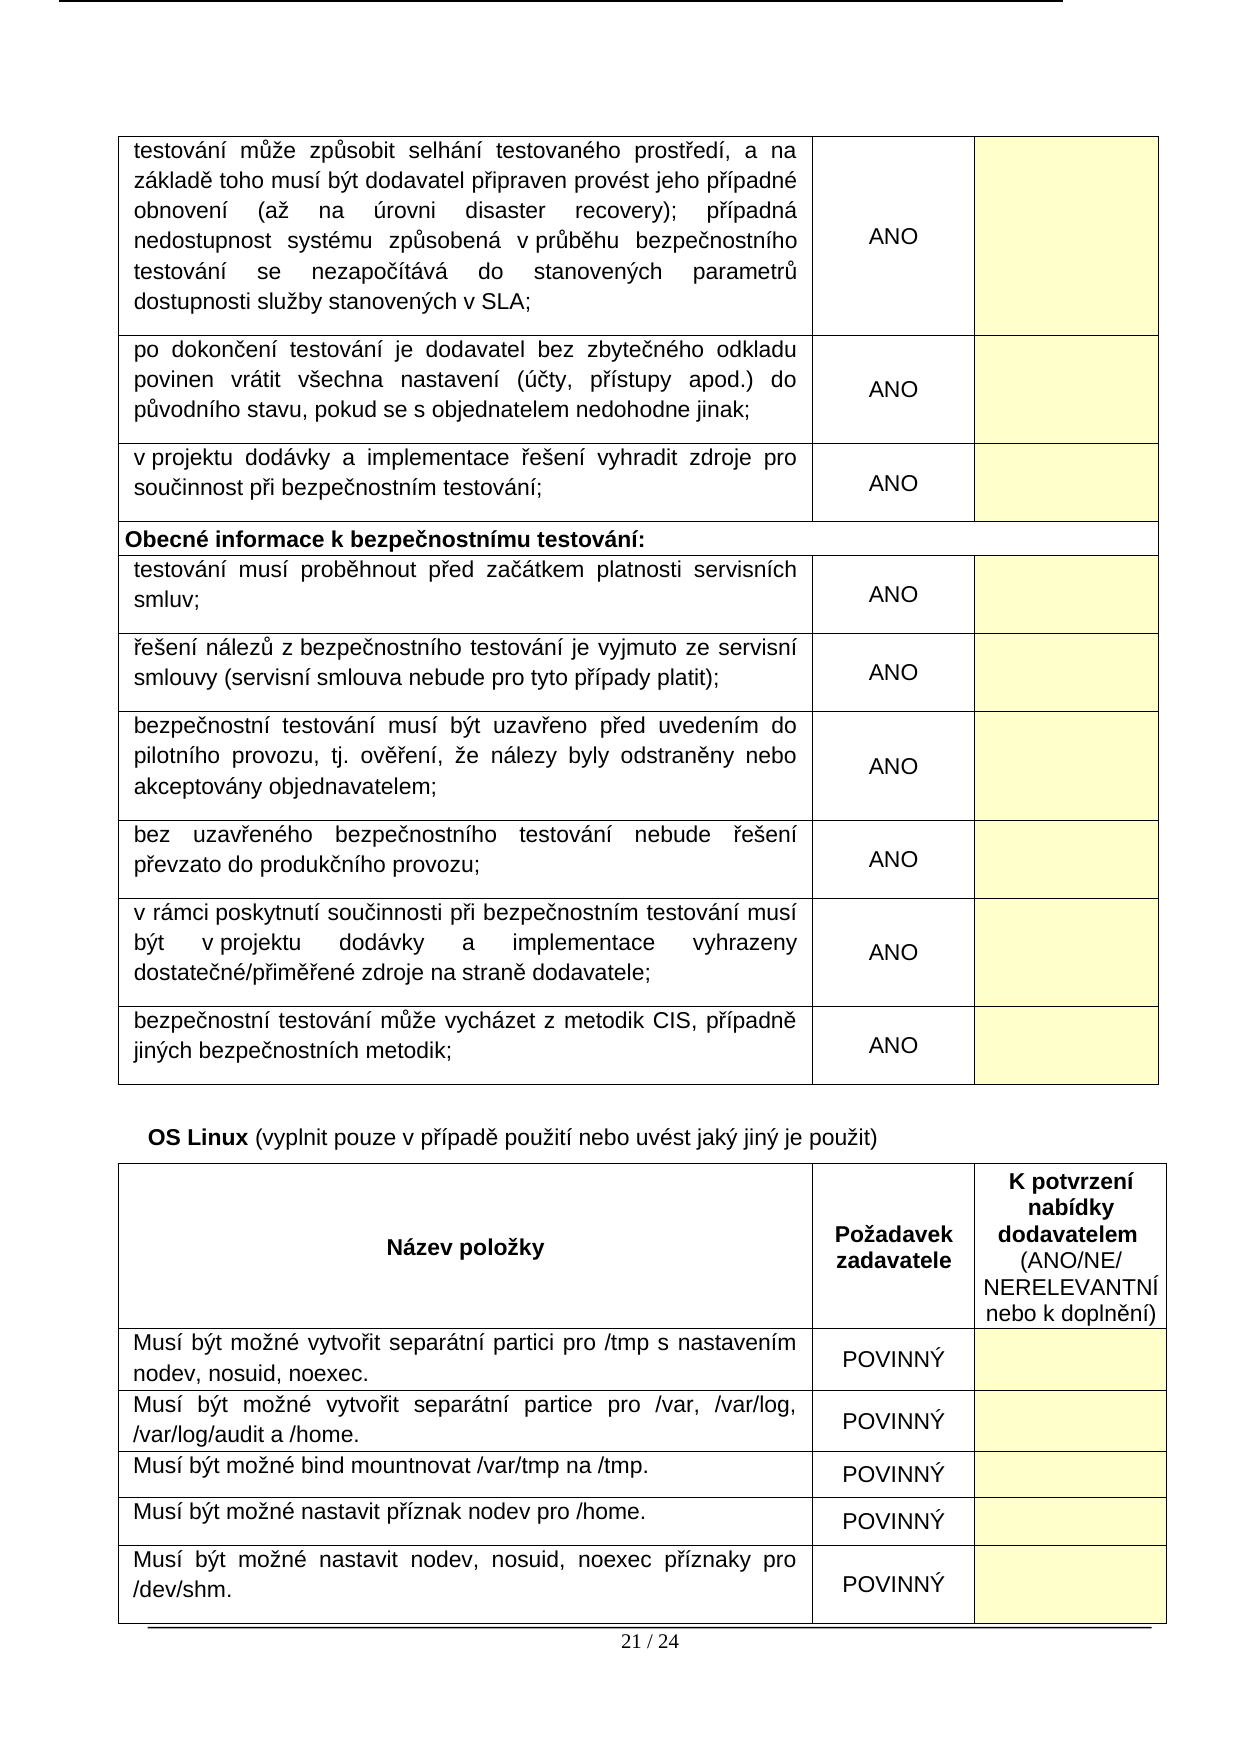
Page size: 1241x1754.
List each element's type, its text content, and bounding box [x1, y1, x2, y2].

table_cell [975, 336, 1158, 443]
table_header K potvrzení nabídky dodavatelem (ANO/NE/ NERELEVANTNÍ nebo k doplnění) [975, 1164, 1166, 1328]
table_cell Musí být možné bind mountnovat /var/tmp na /tmp. [119, 1452, 812, 1497]
table_cell ANO [813, 1007, 974, 1084]
table_cell ANO [813, 556, 974, 633]
table_cell [975, 444, 1158, 521]
table_cell řešení nálezů z bezpečnostního testování je vyjmuto ze servisní smlouvy (servisní smlouva nebude pro tyto případy platit); [119, 634, 812, 711]
table_cell bezpečnostní testování může vycházet z metodik CIS, případně jiných bezpečnostních metodik; [119, 1007, 812, 1084]
table_cell ANO [813, 821, 974, 898]
table_cell [975, 1329, 1166, 1390]
table_cell bez uzavřeného bezpečnostního testování nebude řešení převzato do produkčního provozu; [119, 821, 812, 898]
table_cell Musí být možné vytvořit separátní partici pro /tmp s nastavením nodev, nosuid, noexec. [119, 1329, 812, 1390]
table_cell POVINNÝ [813, 1498, 974, 1545]
table_cell [975, 1498, 1166, 1545]
table_cell POVINNÝ [813, 1329, 974, 1390]
table_cell ANO [813, 712, 974, 819]
table_header Požadavek zadavatele [813, 1164, 974, 1328]
table_cell testování musí proběhnout před začátkem platnosti servisních smluv; [119, 556, 812, 633]
table_header testování může způsobit selhání testovaného prostředí, a na základě toho musí být dodavatel připraven provést jeho případné obnovení (až na úrovni disaster recovery); případná nedostupnost systému způsobená v průběhu bezpečnostního testování se nezapočítává do stanovených parametrů dostupnosti služby stanovených v SLA; [119, 137, 812, 335]
table_cell ANO [813, 444, 974, 521]
table_cell [975, 712, 1158, 819]
table_cell [975, 1391, 1166, 1451]
table_cell [975, 899, 1158, 1006]
table_cell v rámci poskytnutí součinnosti při bezpečnostním testování musí být v projektu dodávky a implementace vyhrazeny dostatečné/přiměřené zdroje na straně dodavatele; [119, 899, 812, 1006]
table_header [975, 137, 1158, 335]
table_cell v projektu dodávky a implementace řešení vyhradit zdroje pro součinnost při bezpečnostním testování; [119, 444, 812, 521]
table_cell Musí být možné nastavit nodev, nosuid, noexec příznaky pro /dev/shm. [119, 1546, 812, 1623]
table_cell [975, 634, 1158, 711]
table_cell po dokončení testování je dodavatel bez zbytečného odkladu povinen vrátit všechna nastavení (účty, přístupy apod.) do původního stavu, pokud se s objednatelem nedohodne jinak; [119, 336, 812, 443]
table_cell POVINNÝ [813, 1546, 974, 1623]
table_header ANO [813, 137, 974, 335]
table_cell [975, 821, 1158, 898]
table_cell Musí být možné vytvořit separátní partice pro /var, /var/log, /var/log/audit a /home. [119, 1391, 812, 1451]
table_cell [975, 1546, 1166, 1623]
table_cell Musí být možné nastavit příznak nodev pro /home. [119, 1498, 812, 1545]
text OS Linux (vyplnit pouze v případě použití nebo uvést jaký jiný je použit) [148, 1124, 1152, 1150]
table_cell [975, 556, 1158, 633]
table_cell bezpečnostní testování musí být uzavřeno před uvedením do pilotního provozu, tj. ověření, že nálezy byly odstraněny nebo akceptovány objednavatelem; [119, 712, 812, 819]
table_cell POVINNÝ [813, 1391, 974, 1451]
table_cell Obecné informace k bezpečnostnímu testování: [119, 522, 1158, 555]
table_cell [975, 1452, 1166, 1497]
table_cell ANO [813, 899, 974, 1006]
table_header Název položky [119, 1164, 812, 1328]
table_cell ANO [813, 336, 974, 443]
table_cell POVINNÝ [813, 1452, 974, 1497]
table_cell ANO [813, 634, 974, 711]
table_cell [975, 1007, 1158, 1084]
